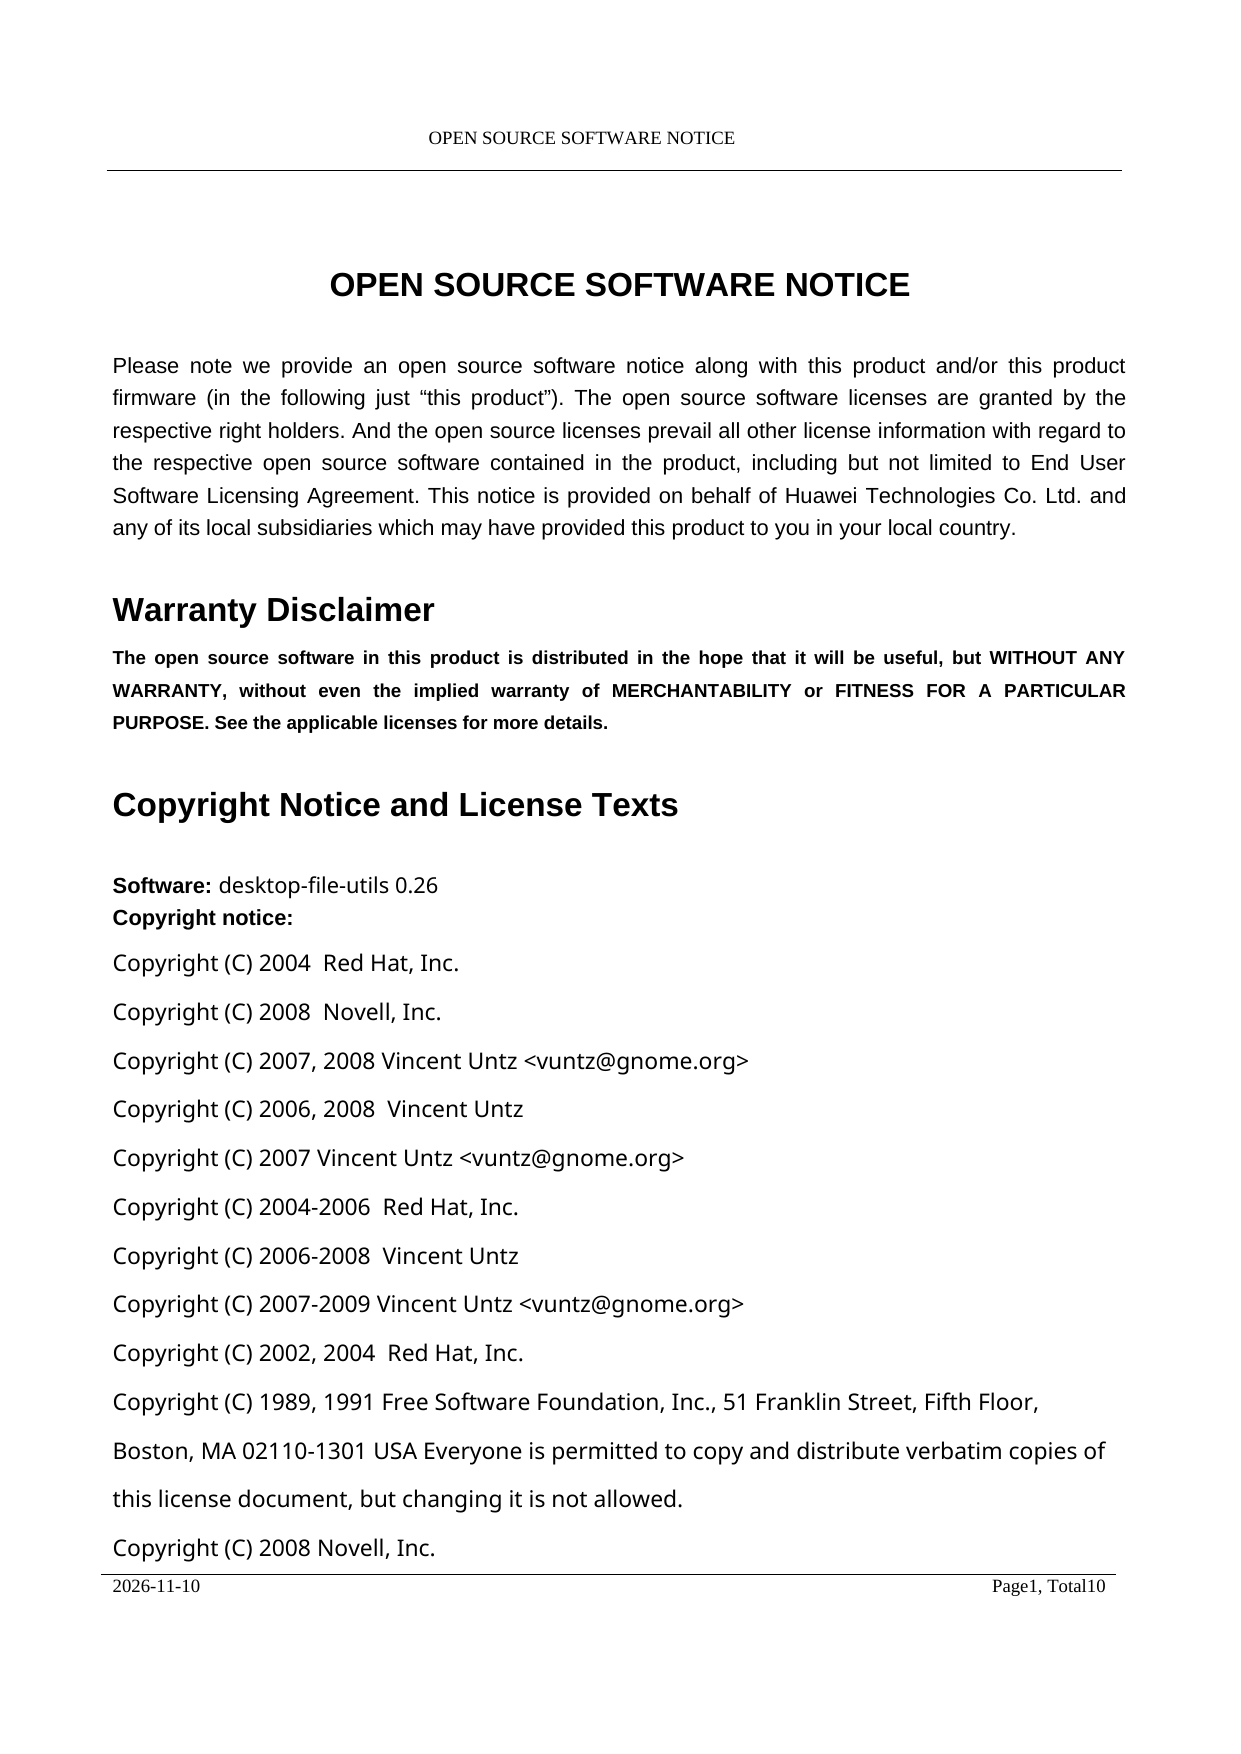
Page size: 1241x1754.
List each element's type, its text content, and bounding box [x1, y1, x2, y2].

text Software: desktop-file-utils 0.26 [112, 869, 1128, 901]
text The open source software in this product is distributed in the hope that it will be useful, but WITHOUT ANY WARRANTY, without even the implied warranty of MERCHANTABILITY or FITNESS FOR A PARTICULAR PURPOSE. See the applicable licenses for more details. [112, 641, 1128, 739]
text OPEN SOURCE SOFTWARE NOTICE [112, 251, 1128, 316]
text Please note we provide an open source software notice along with this product and/or this product firmware (in the following just “this product”). The open source software licenses are granted by the respective right holders. And the open source licenses prevail all other license information with regard to the respective open source software contained in the product, including but not limited to End User Software Licensing Agreement. This notice is provided on behalf of Huawei Technologies Co. Ltd. and any of its local subsidiaries which may have provided this product to you in your local country. [112, 349, 1128, 544]
text Copyright notice: [112, 901, 1128, 934]
text Copyright Notice and License Texts [112, 771, 1128, 836]
text Copyright (C) 2004 Red Hat, Inc. Copyright (C) 2008 Novell, Inc. Copyright (C) 2007, 2008 Vincent Untz <vuntz@gnome.org> Copyright (C) 2006, 2008 Vincent Untz Copyright (C) 2007 Vincent Untz <vuntz@gnome.org> Copyright (C) 2004-2006 Red Hat, Inc. Copyright (C) 2006-2008 Vincent Untz Copyright (C) 2007-2009 Vincent Untz <vuntz@gnome.org> Copyright (C) 2002, 2004 Red Hat, Inc. Copyright (C) 1989, 1991 Free Software Foundation, Inc., 51 Franklin Street, Fifth Floor, Boston, MA 02110-1301 USA Everyone is permitted to copy and distribute verbatim copies of this license document, but changing it is not allowed. Copyright (C) 2008 Novell, Inc. [112, 947, 1128, 1564]
text Warranty Disclaimer [112, 576, 1128, 641]
